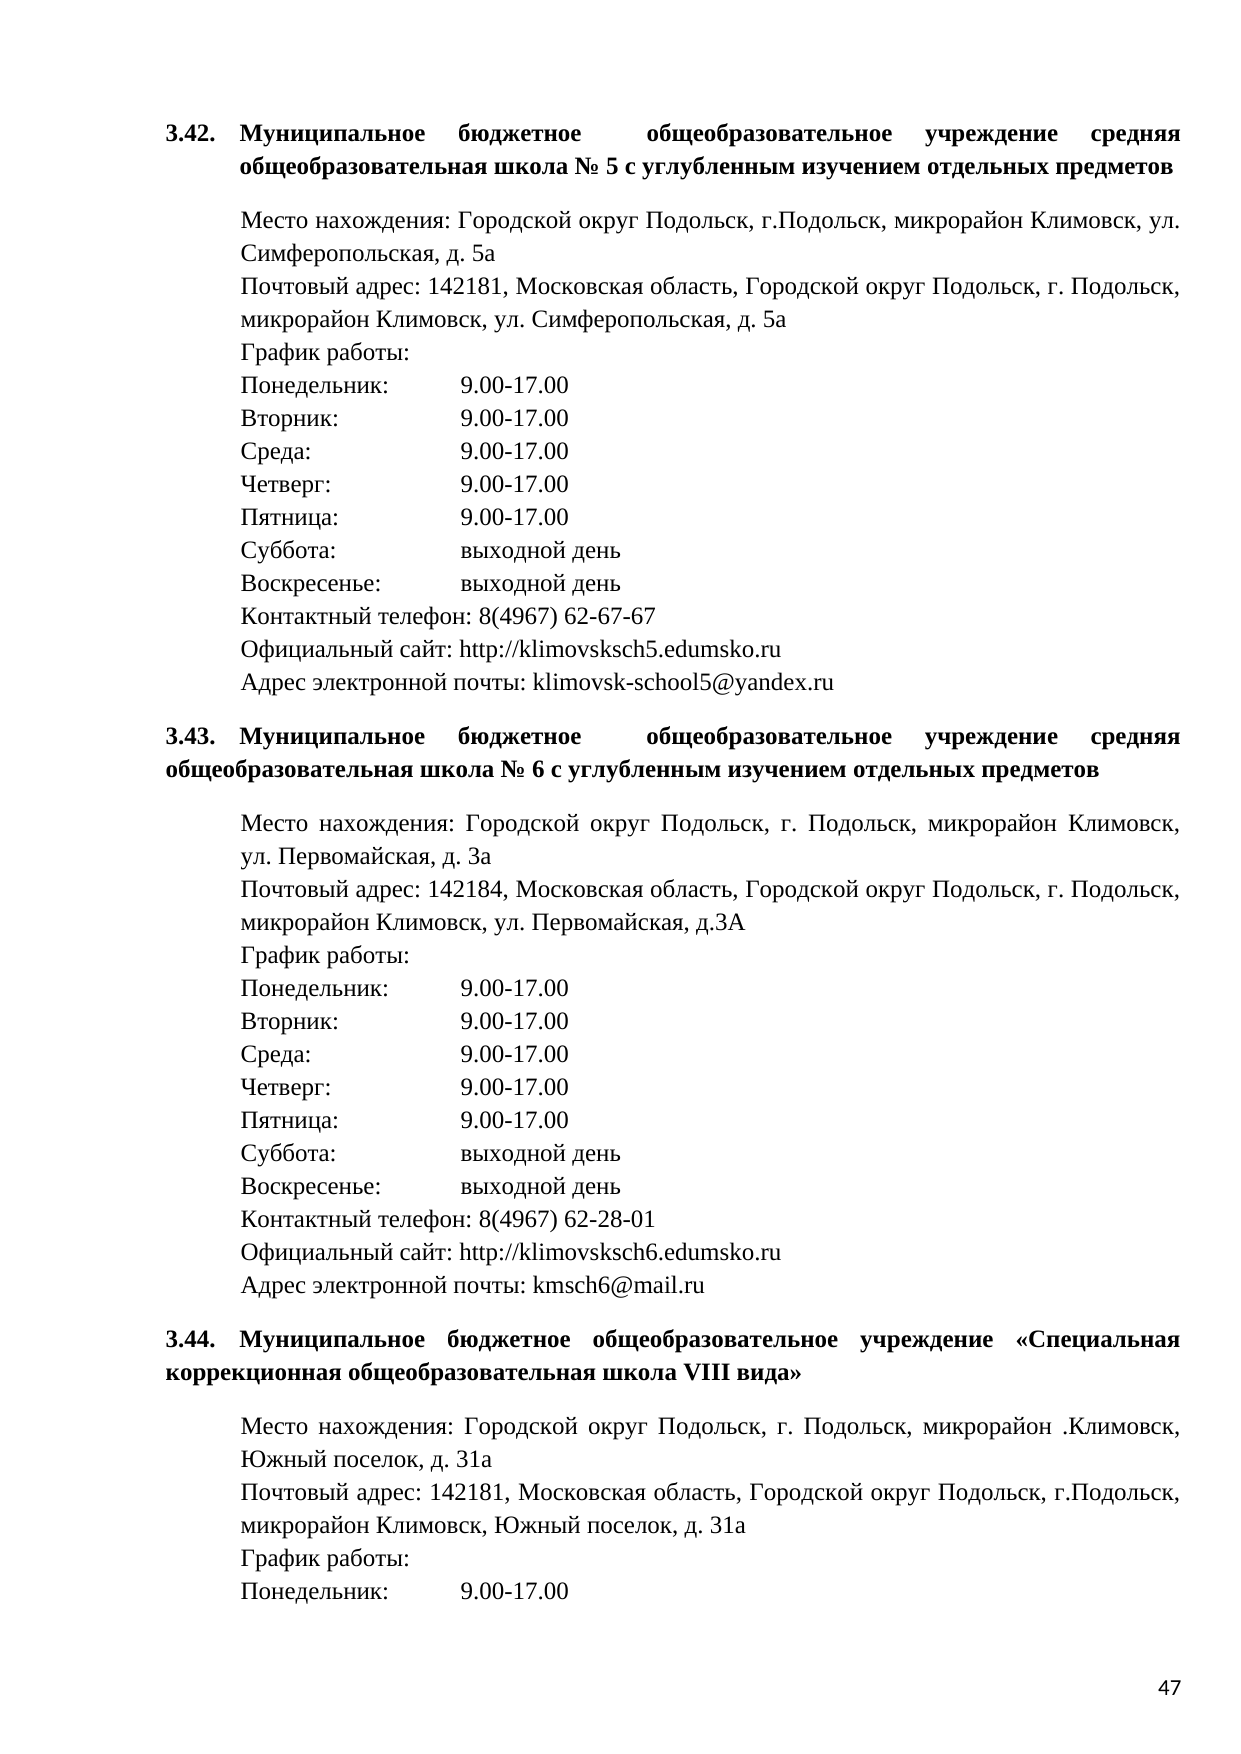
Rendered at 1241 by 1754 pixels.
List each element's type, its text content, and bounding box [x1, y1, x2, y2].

list Почтовый адрес: 142181, Московская область, Городской округ Подольск, г. Подольск, микрорайон Климовск, ул. Симферопольская, д. 5а [240, 271, 1181, 333]
list Пятница: 9.00-17.00 [240, 1105, 1181, 1134]
text 3.44. Муниципальное бюджетное общеобразовательное учреждение «Специальная коррекционная общеобразовательная школа VIII вида» [165, 1324, 1181, 1386]
list Контактный телефон: 8(4967) 62-67-67 [240, 601, 1181, 630]
list Суббота: выходной день [240, 535, 1181, 564]
list Адрес электронной почты: klimovsk-school5@yandex.ru [240, 667, 1181, 696]
list Место нахождения: Городской округ Подольск, г. Подольск, микрорайон .Климовск, Южный поселок, д. 31а [240, 1411, 1181, 1473]
text 3.43. Муниципальное бюджетное общеобразовательное учреждение средняя общеобразовательная школа № 6 с углубленным изучением отдельных предметов [165, 721, 1181, 783]
list Понедельник: 9.00-17.00 [240, 370, 1181, 399]
list Почтовый адрес: 142181, Московская область, Городской округ Подольск, г.Подольск, микрорайон Климовск, Южный поселок, д. 31а [240, 1477, 1181, 1539]
list Вторник: 9.00-17.00 [240, 1006, 1181, 1035]
list Среда: 9.00-17.00 [240, 436, 1181, 465]
list График работы: [240, 940, 1181, 969]
list Среда: 9.00-17.00 [240, 1039, 1181, 1068]
list Понедельник: 9.00-17.00 [240, 973, 1181, 1002]
list Почтовый адрес: 142184, Московская область, Городской округ Подольск, г. Подольск, микрорайон Климовск, ул. Первомайская, д.3А [240, 874, 1181, 936]
list Вторник: 9.00-17.00 [240, 403, 1181, 432]
list Суббота: выходной день [240, 1138, 1181, 1167]
list График работы: [240, 1543, 1181, 1572]
list Понедельник: 9.00-17.00 [240, 1576, 1181, 1605]
list Официальный сайт: http://klimovsksch6.edumsko.ru [240, 1237, 1181, 1266]
list Адрес электронной почты: kmsch6@mail.ru [240, 1270, 1181, 1299]
list Официальный сайт: http://klimovsksch5.edumsko.ru [240, 634, 1181, 663]
list Четверг: 9.00-17.00 [240, 469, 1181, 498]
list Контактный телефон: 8(4967) 62-28-01 [240, 1204, 1181, 1233]
list Воскресенье: выходной день [240, 1171, 1181, 1200]
list Четверг: 9.00-17.00 [240, 1072, 1181, 1101]
list Воскресенье: выходной день [240, 568, 1181, 597]
list Место нахождения: Городской округ Подольск, г.Подольск, микрорайон Климовск, ул. Симферопольская, д. 5а [240, 205, 1181, 267]
list График работы: [240, 337, 1181, 366]
list Пятница: 9.00-17.00 [240, 502, 1181, 531]
list Место нахождения: Городской округ Подольск, г. Подольск, микрорайон Климовск, ул. Первомайская, д. 3а [240, 808, 1181, 870]
text 3.42. Муниципальное бюджетное общеобразовательное учреждение средняя общеобразовательная школа № 5 с углубленным изучением отдельных предметов [165, 118, 1181, 180]
